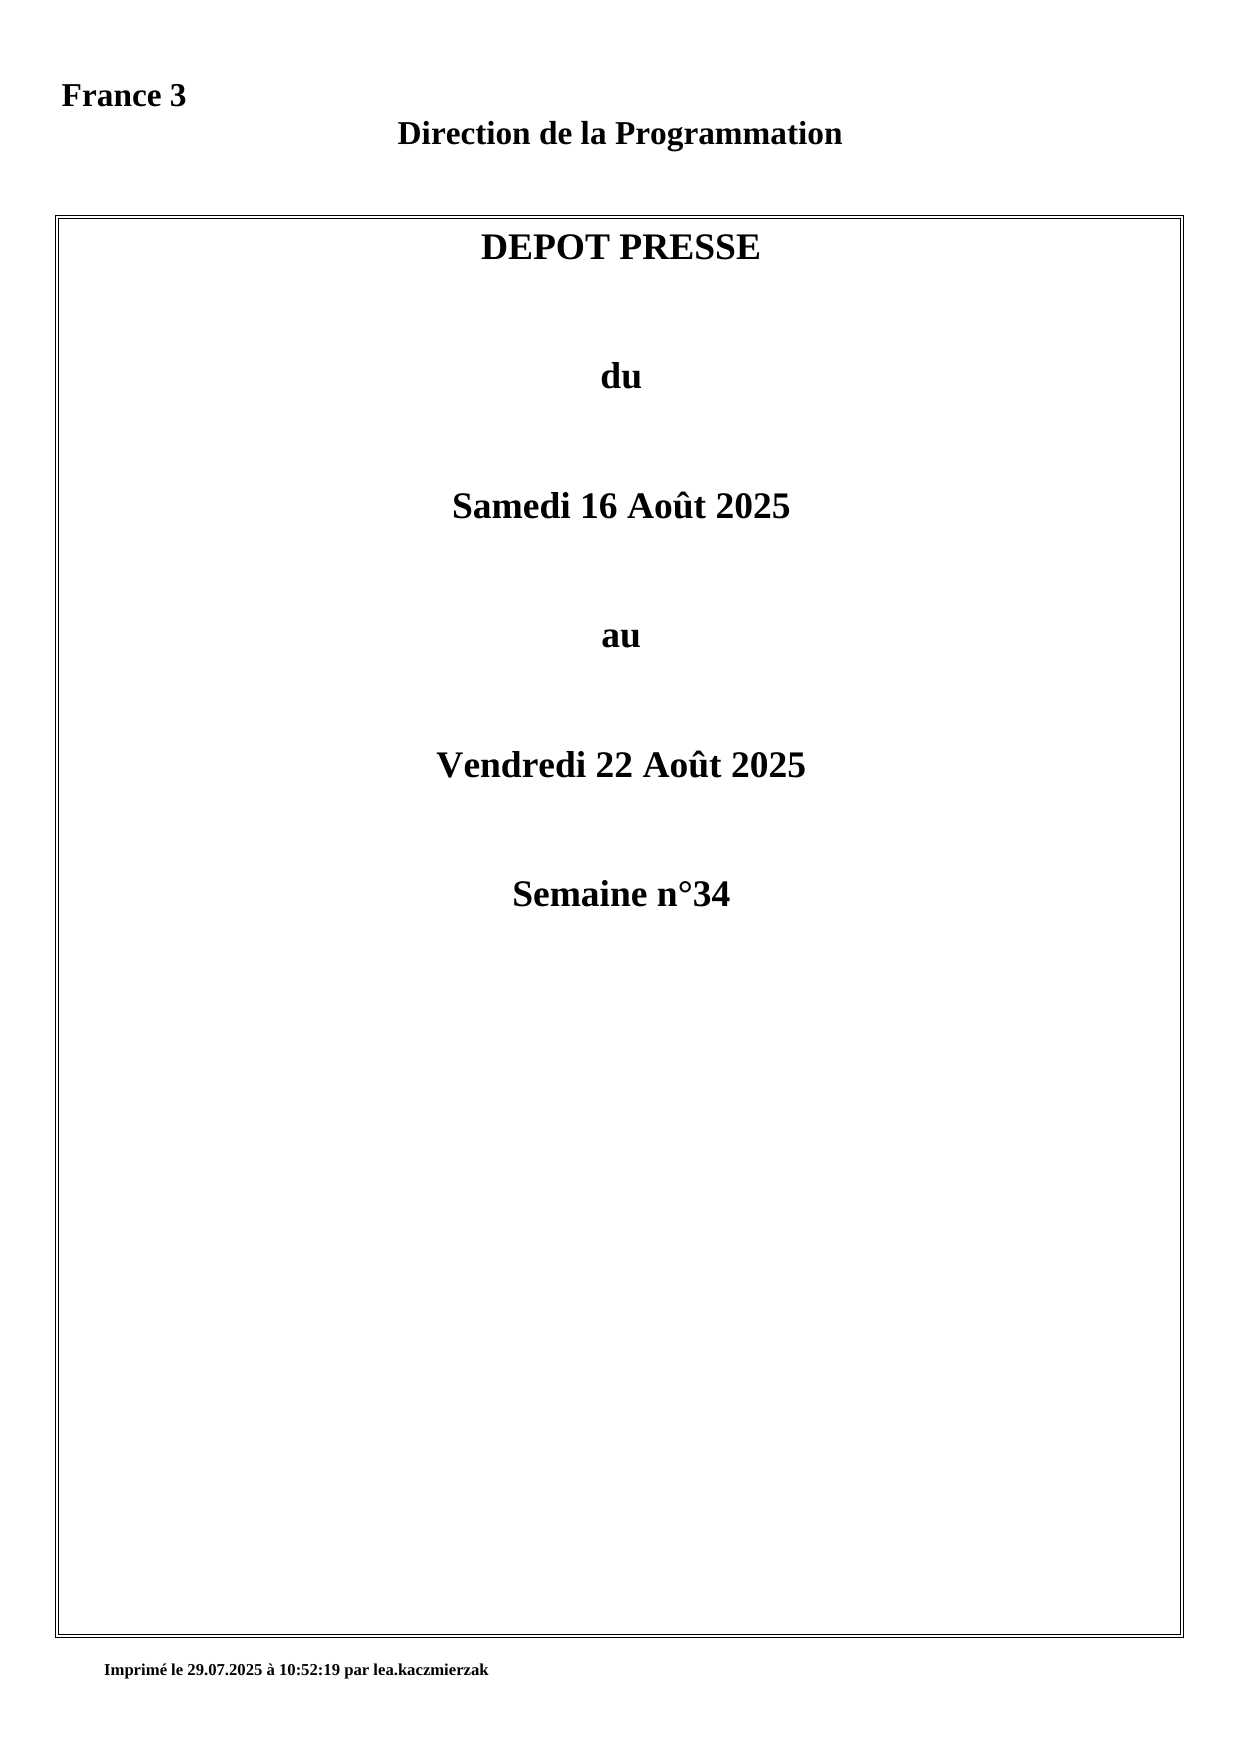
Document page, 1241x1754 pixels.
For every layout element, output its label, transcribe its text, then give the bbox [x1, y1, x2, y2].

text DEPOT PRESSE [63, 224, 1179, 268]
text du [63, 354, 1179, 397]
text Semaine n°34 [63, 871, 1179, 914]
text au [63, 613, 1179, 656]
text Samedi 16 Août 2025 [63, 483, 1179, 526]
text Vendredi 22 Août 2025 [63, 742, 1179, 785]
